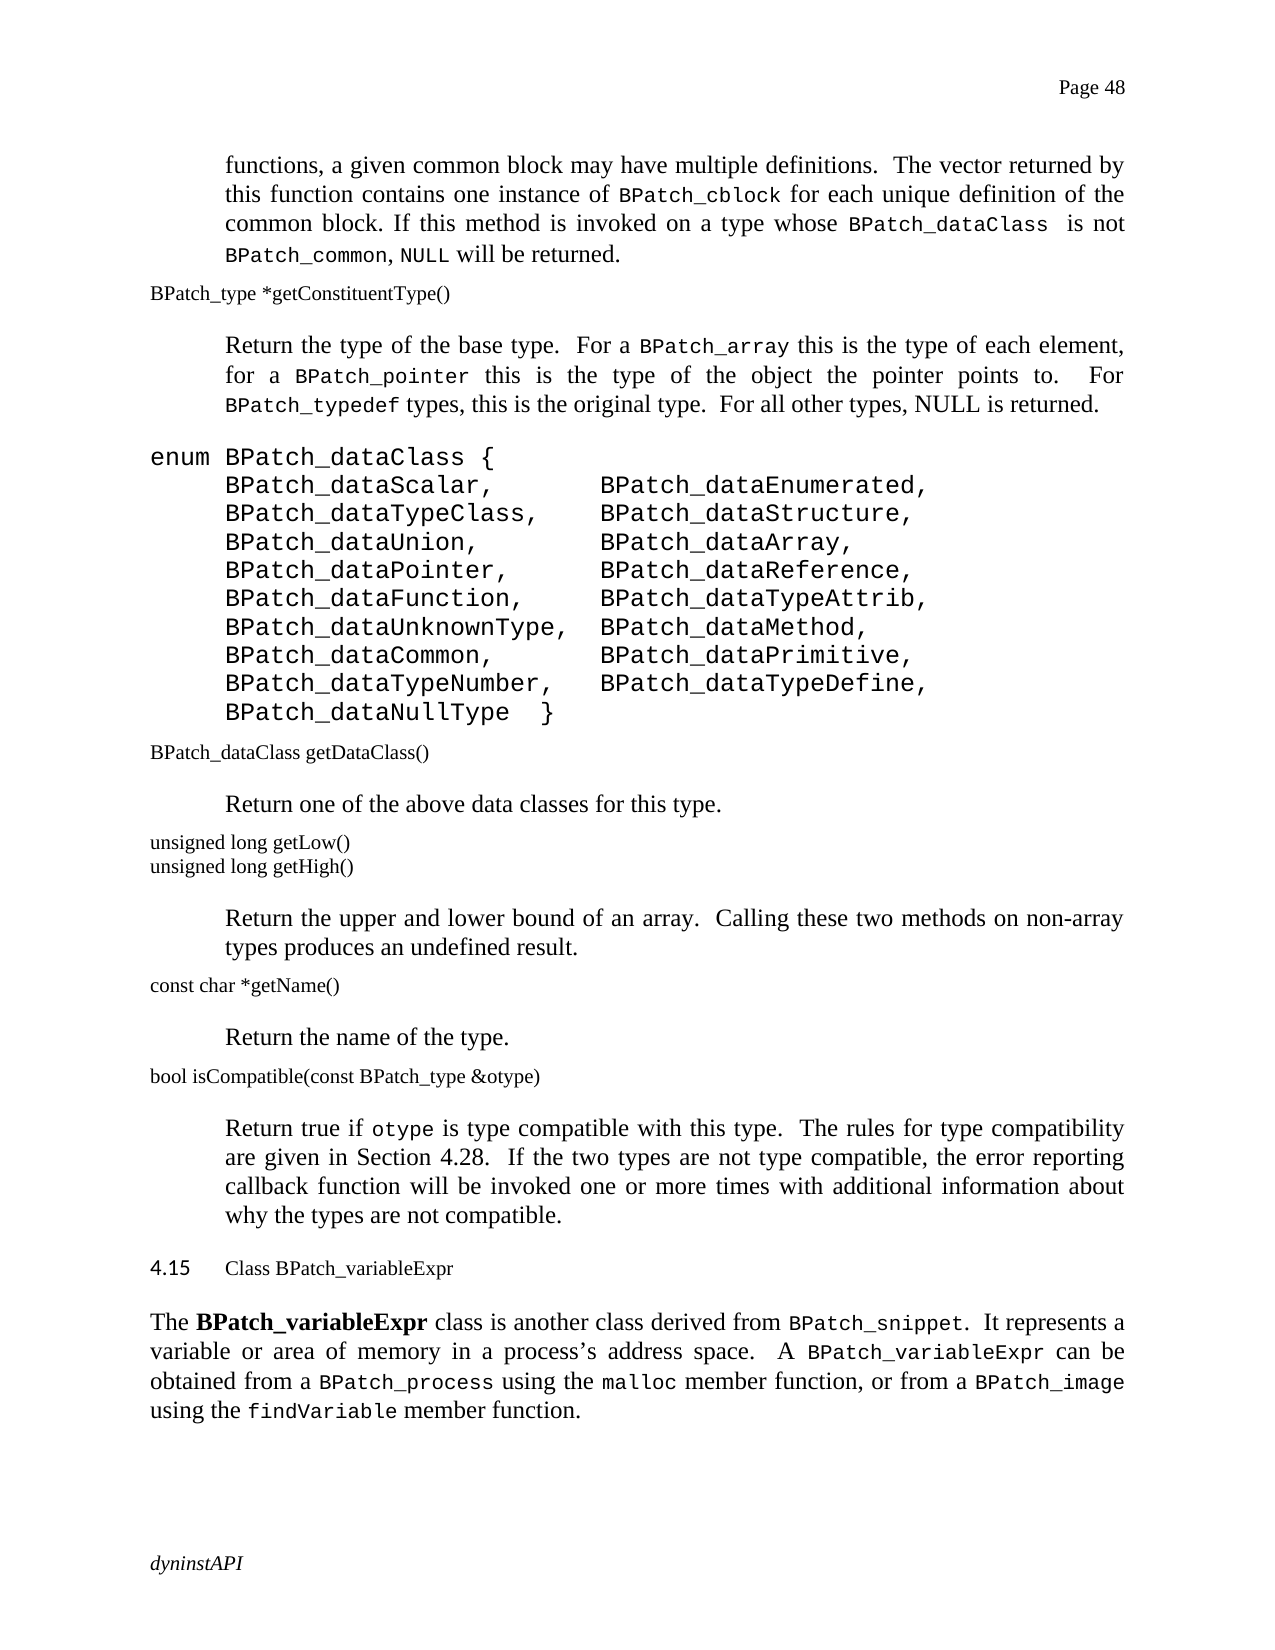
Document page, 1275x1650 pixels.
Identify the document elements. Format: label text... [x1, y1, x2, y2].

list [225, 150, 1125, 269]
list Return one of the above data classes for this type. [225, 789, 1125, 818]
text const char *getName() [150, 973, 1125, 997]
text BPatch_dataClass getDataClass() [150, 740, 1125, 764]
list Return true if otype is type compatible with this type. The rules for type compatibility are given in Section 4.28. If the two types are not type compatible, the error reporting callback function will be invoked one or more times with additional information about why the types are not compatible. [225, 1113, 1125, 1228]
text BPatch_type *getConstituentType() [150, 281, 1125, 305]
list Return the type of the base type. For a BPatch_array this is the type of each element, for a BPatch_pointer this is the type of the object the pointer points to. For BPatch_typedef types, this is the original type. For all other types, NULL is returned. [225, 330, 1125, 419]
list Return the upper and lower bound of an array. Calling these two methods on non-array types produces an undefined result. [225, 903, 1125, 961]
text The BPatch_variableExpr class is another class derived from BPatch_snippet. It represents a variable or area of memory in a process’s address space. A BPatch_variableExpr can be obtained from a BPatch_process using the malloc member function, or from a BPatch_image using the findVariable member function. [150, 1307, 1125, 1425]
text unsigned long getHigh() [150, 854, 1125, 878]
subtitle Class BPatch_variableExpr [150, 1253, 1125, 1282]
list enum BPatch_dataClass { BPatch_dataScalar, BPatch_dataEnumerated, BPatch_dataTypeClass, BPatch_dataStructure, BPatch_dataUnion, BPatch_dataArray, BPatch_dataPointer, BPatch_dataReference, BPatch_dataFunction, BPatch_dataTypeAttrib, BPatch_dataUnknownType, BPatch_dataMethod, BPatch_dataCommon, BPatch_dataPrimitive, BPatch_dataTypeNumber, BPatch_dataTypeDefine, BPatch_dataNullType } [150, 444, 1125, 727]
list Return the name of the type. [225, 1022, 1125, 1051]
text bool isCompatible(const BPatch_type &otype) [150, 1064, 1125, 1088]
text unsigned long getLow() [150, 830, 1125, 854]
